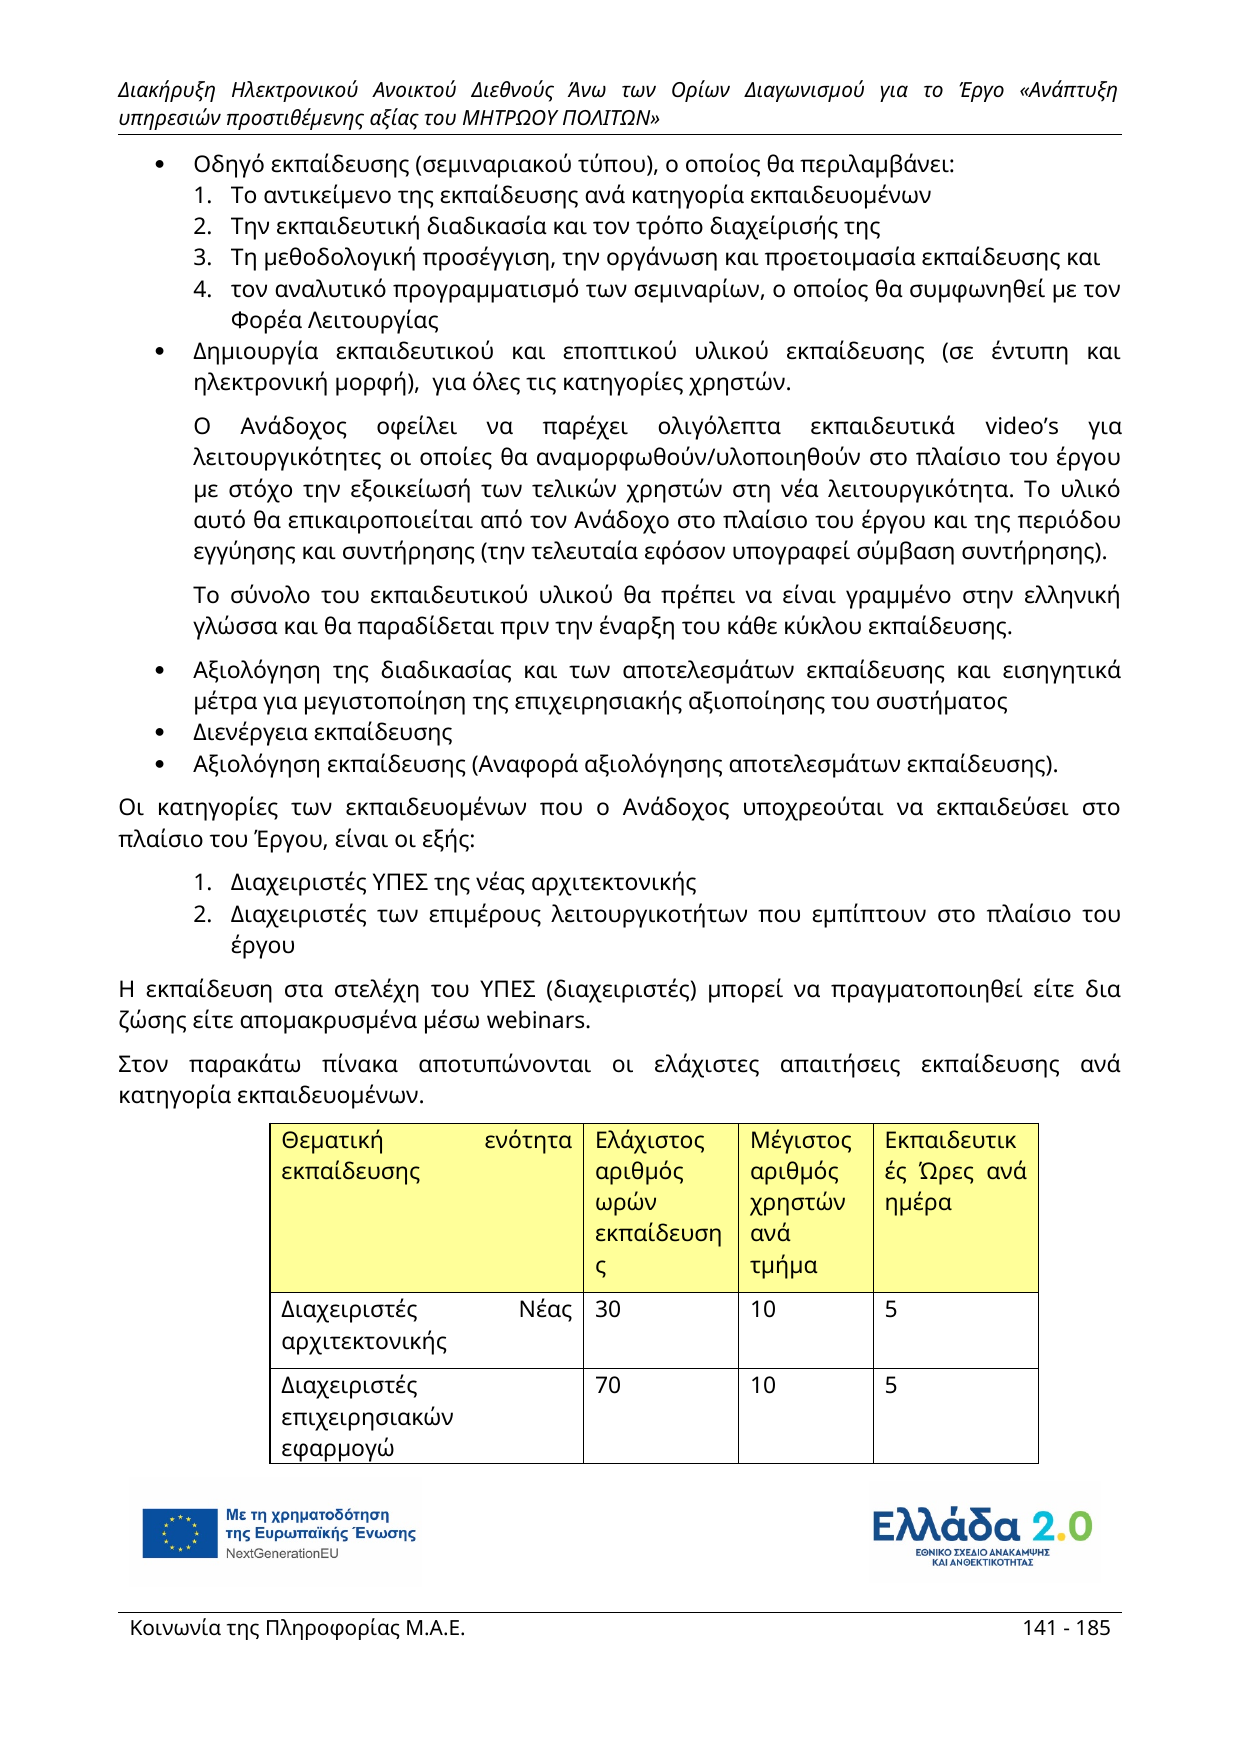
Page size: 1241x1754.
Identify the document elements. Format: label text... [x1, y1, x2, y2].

table_header Εκπαιδευτικές Ώρες ανά ημέρα [874, 1124, 1038, 1292]
list τον αναλυτικό προγραμματισμό των σεμιναρίων, ο οποίος θα συμφωνηθεί με τον Φορέα Λειτουργίας [193, 272, 1122, 335]
list Διενέργεια εκπαίδευσης [156, 716, 1122, 747]
table_cell Διαχειριστές επιχειρησιακών εφαρμογών/υποσυστημάτων [271, 1369, 583, 1463]
text Ο Ανάδοχος οφείλει να παρέχει ολιγόλεπτα εκπαιδευτικά video’s για λειτουργικότητες οι οποίες θα αναμορφωθούν/υλοποιηθούν στο πλαίσιο του έργου με στόχο την εξοικείωσή των τελικών χρηστών στη νέα λειτουργικότητα. Το υλικό αυτό θα επικαιροποιείται από τον Ανάδοχο στο πλαίσιο του έργου και της περιόδου εγγύησης και συντήρησης (την τελευταία εφόσον υπογραφεί σύμβαση συντήρησης). [193, 410, 1122, 566]
table_header Θεματική ενότητα εκπαίδευσης [271, 1124, 583, 1292]
list Διαχειριστές ΥΠΕΣ της νέας αρχιτεκτονικής [193, 866, 1122, 897]
text Στον παρακάτω πίνακα αποτυπώνονται οι ελάχιστες απαιτήσεις εκπαίδευσης ανά κατηγορία εκπαιδευομένων. [118, 1047, 1122, 1110]
picture [129, 1477, 422, 1587]
table_header Ελάχιστος αριθμός ωρών εκπαίδευσης [584, 1124, 738, 1292]
table_cell 10 [739, 1369, 873, 1463]
text Το σύνολο του εκπαιδευτικού υλικού θα πρέπει να είναι γραμμένο στην ελληνική γλώσσα και θα παραδίδεται πριν την έναρξη του κάθε κύκλου εκπαίδευσης. [193, 579, 1122, 641]
table_cell 30 [584, 1293, 738, 1368]
table_cell Διαχειριστές Νέας αρχιτεκτονικής [271, 1293, 583, 1368]
list Δημιουργία εκπαιδευτικού και εποπτικού υλικού εκπαίδευσης (σε έντυπη και ηλεκτρονική μορφή), για όλες τις κατηγορίες χρηστών. [156, 335, 1122, 397]
picture [869, 1481, 1101, 1583]
list Αξιολόγηση της διαδικασίας και των αποτελεσμάτων εκπαίδευσης και εισηγητικά μέτρα για μεγιστοποίηση της επιχειρησιακής αξιοποίησης του συστήματος [156, 654, 1122, 716]
list Τη μεθοδολογική προσέγγιση, την οργάνωση και προετοιμασία εκπαίδευσης και [193, 241, 1122, 272]
table_cell 5 [874, 1293, 1038, 1368]
list Την εκπαιδευτική διαδικασία και τον τρόπο διαχείρισής της [193, 210, 1122, 241]
table_header Μέγιστος αριθμός χρηστών ανά τμήμα [739, 1124, 873, 1292]
list Αξιολόγηση εκπαίδευσης (Αναφορά αξιολόγησης αποτελεσμάτων εκπαίδευσης). [156, 747, 1122, 779]
table_cell 5 [874, 1369, 1038, 1463]
table_cell 10 [739, 1293, 873, 1368]
list Διαχειριστές των επιμέρους λειτουργικοτήτων που εμπίπτουν στο πλαίσιο του έργου [193, 897, 1122, 960]
table_cell 70 [584, 1369, 738, 1463]
text Η εκπαίδευση στα στελέχη του ΥΠΕΣ (διαχειριστές) μπορεί να πραγματοποιηθεί είτε δια ζώσης είτε απομακρυσμένα μέσω webinars. [118, 972, 1122, 1035]
text Οι κατηγορίες των εκπαιδευομένων που ο Ανάδοχος υποχρεούται να εκπαιδεύσει στο πλαίσιο του Έργου, είναι οι εξής: [118, 791, 1122, 854]
list Οδηγό εκπαίδευσης (σεμιναριακού τύπου), ο οποίος θα περιλαμβάνει: [156, 147, 1122, 179]
list Το αντικείμενο της εκπαίδευσης ανά κατηγορία εκπαιδευομένων [193, 179, 1122, 210]
